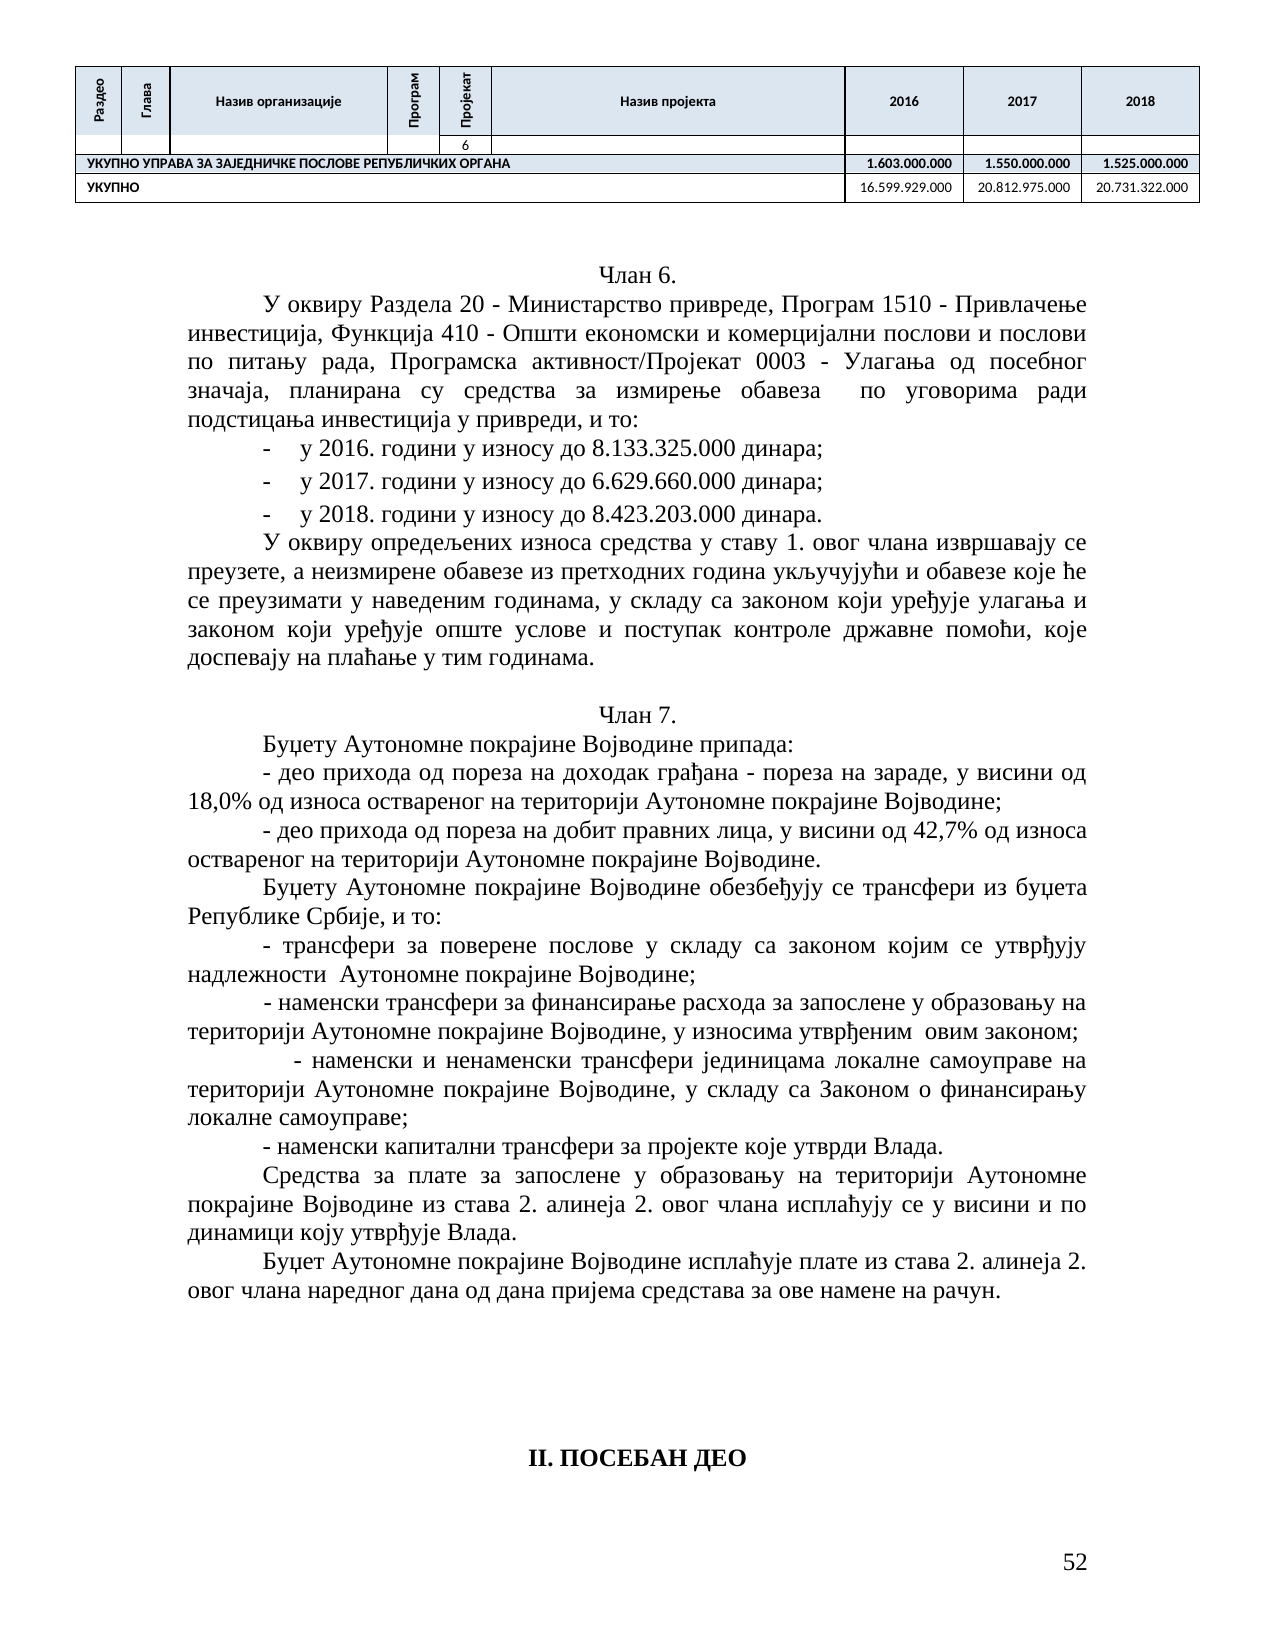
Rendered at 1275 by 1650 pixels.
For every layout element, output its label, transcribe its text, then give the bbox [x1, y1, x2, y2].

text У оквиру Раздела 20 - Министарство привреде, Програм 1510 - Привлачење инвестиција, Функција 410 - Општи економски и комерцијални послови и послови по питању рада, Програмска активност/Пројекат 0003 - Улагања од посебног значаја, планирана су средства за измирење обавеза по уговорима ради подстицања инвестиција у привреди, и то: [187, 289, 1088, 433]
list у 2017. години у износу до 6.629.660.000 динара; [262, 466, 1088, 494]
text Средства за плате за запослене у образовању на територији Аутономне покрајине Војводине из става 2. алинеја 2. овог члана исплаћују се у висини и по динамици коју утврђује Влада. [187, 1160, 1088, 1246]
text - део прихода од пореза на доходак грађана - пореза на зараде, у висини од 18,0% од износа оствареног на територији Аутономне покрајине Војводине; [187, 757, 1088, 815]
text - наменски и ненаменски трансфери јединицама локалне самоуправе на територији Аутономне покрајине Војводине, у складу са Законом о финансирању локалне самоуправе; [187, 1045, 1088, 1131]
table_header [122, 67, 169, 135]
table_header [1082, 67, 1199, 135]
list у 2016. години у износу до 8.133.325.000 динара; [262, 433, 1088, 461]
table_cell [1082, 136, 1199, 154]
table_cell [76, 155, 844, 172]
text - трансфери за поверене послове у складу са законом којим се утврђују надлежности Аутономне покрајине Војводине; [187, 930, 1088, 987]
text II. ПОСЕБАН ДЕО [187, 1443, 1088, 1471]
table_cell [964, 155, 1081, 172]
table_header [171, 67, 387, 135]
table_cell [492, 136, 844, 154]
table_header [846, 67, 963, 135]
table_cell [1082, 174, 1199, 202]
text - наменски капитални трансфери за пројекте које утврди Влада. [187, 1131, 1088, 1160]
text Члан 6. [187, 260, 1088, 289]
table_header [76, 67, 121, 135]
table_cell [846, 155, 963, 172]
text Буџет Аутономне покрајине Војводине исплаћује плате из става 2. алинеја 2. овог члана наредног дана од дана пријема средстава за ове намене на рачун. [187, 1246, 1088, 1304]
text Члан 7. [187, 700, 1088, 729]
text - део прихода од пореза на добит правних лица, у висини од 42,7% од износа оствареног на територији Аутономне покрајине Војводине. [187, 815, 1088, 872]
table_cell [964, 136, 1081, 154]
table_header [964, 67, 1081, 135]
text У оквиру опредељених износа средства у ставу 1. овог члана извршавају се преузете, а неизмирене обавезе из претходних година укључујући и обавезе које ће се преузимати у наведеним годинама, у складу са законом који уређује улагања и законом који уређује опште услове и поступак контроле државне помоћи, које доспевају на плаћање у тим годинама. [187, 527, 1088, 671]
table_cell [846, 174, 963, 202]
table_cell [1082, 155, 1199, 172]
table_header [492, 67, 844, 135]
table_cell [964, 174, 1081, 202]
list у 2018. години у износу до 8.423.203.000 динара. [262, 499, 1088, 527]
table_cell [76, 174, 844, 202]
text Буџету Аутономне покрајине Војводине обезбеђују се трансфери из буџета Републике Србије, и то: [187, 872, 1088, 930]
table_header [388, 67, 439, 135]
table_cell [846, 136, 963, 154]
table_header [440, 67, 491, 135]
text - наменски трансфери за финансирање расхода за запослене у образовању на територији Аутономне покрајине Војводине, у износима утврђеним овим законом; [187, 987, 1088, 1045]
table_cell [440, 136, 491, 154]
text Буџету Аутономне покрајинe Војводине припада: [187, 729, 1088, 757]
